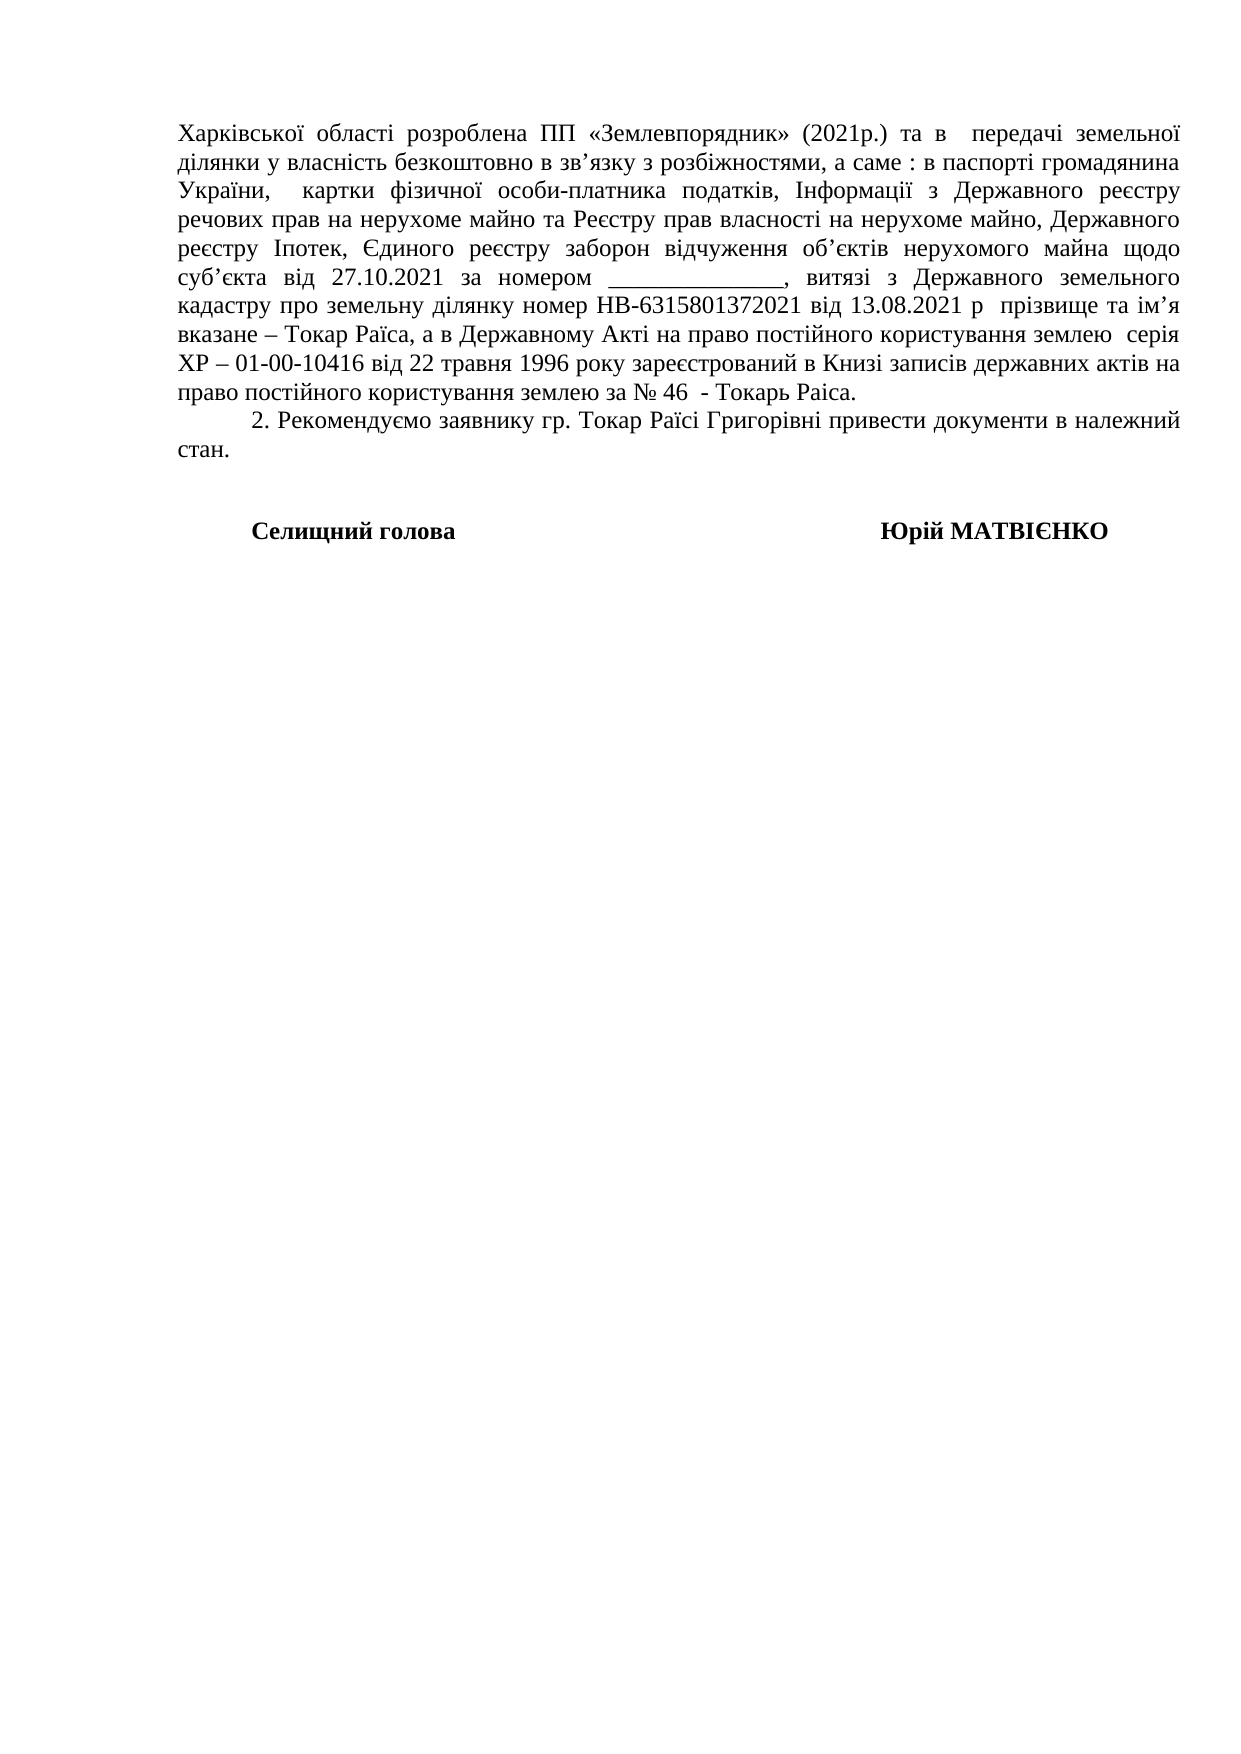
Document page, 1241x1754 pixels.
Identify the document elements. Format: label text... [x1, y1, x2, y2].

text 2. Рекомендуємо заявнику гр. Токар Раїсі Григорівні привести документи в належний стан. [177, 406, 1181, 463]
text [177, 118, 1181, 406]
text Селищний голова Юрій МАТВІЄНКО [177, 516, 1181, 544]
